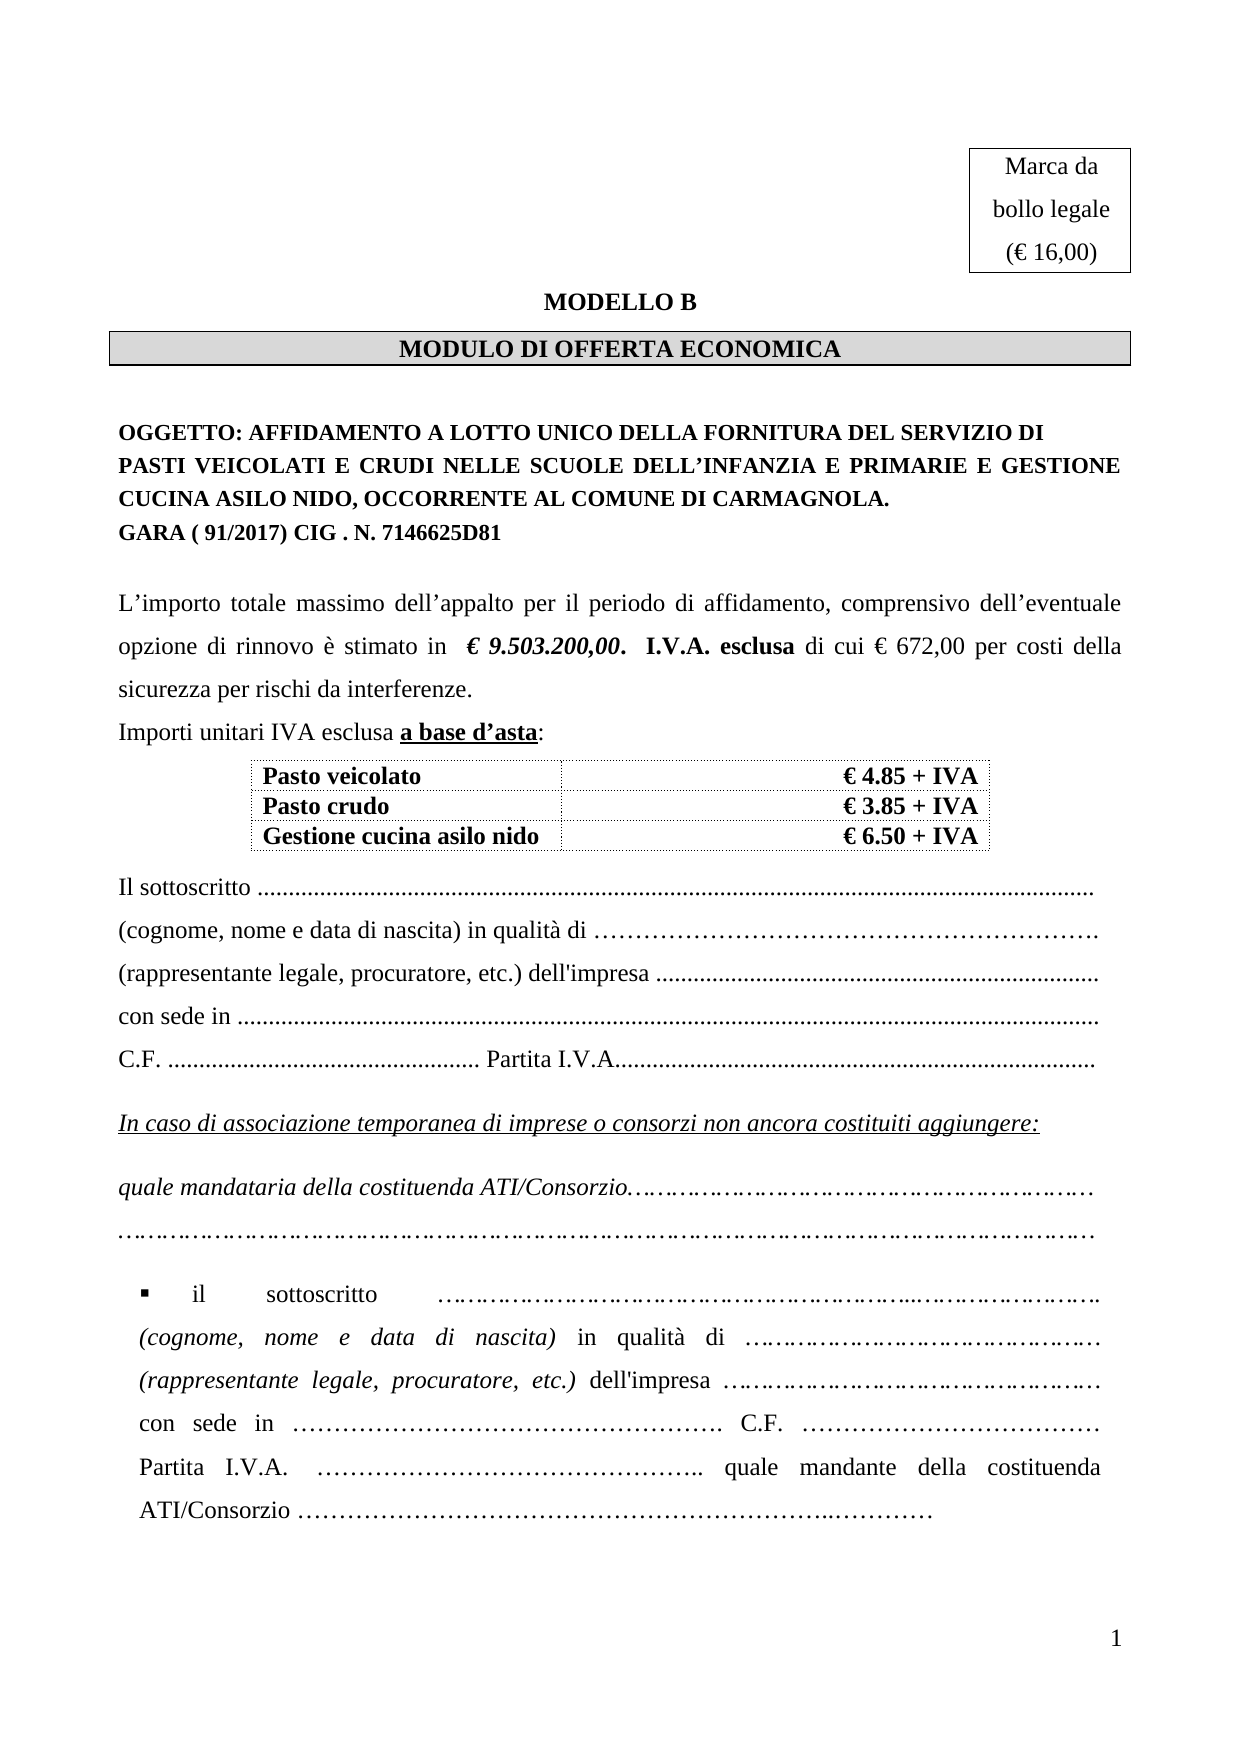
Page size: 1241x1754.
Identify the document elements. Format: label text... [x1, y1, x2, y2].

list il sottoscritto ………………………………………………………..……………………. (cognome, nome e data di nascita) in qualità di ………………………………………… (rappresentante legale, procuratore, etc.) dell'impresa …………………………………………… con sede in ……………………………………………. C.F. ……………………………… Partita I.V.A. ……………………………………….. quale mandante della costituenda ATI/Consorzio ………………………………………………………..………… [139, 1279, 1101, 1523]
text MODELLO B [118, 287, 1122, 316]
text OGGETTO: Affidamento a lotto unico della fornitura DEL SERVIZIO DI [118, 413, 1122, 447]
text gara ( 91/2017) CIG . n. 7146625D81 [118, 513, 1122, 547]
text quale mandataria della costituenda ATI/Consorzio……………………………………………………… …………………………………………………………………………………………………………………… [118, 1172, 1101, 1244]
text Importi unitari IVA esclusa a base d’asta: [118, 717, 1122, 746]
text (€ 16,00) [970, 234, 1130, 272]
table_cell Gestione cucina asilo nido [251, 820, 561, 850]
text L’importo totale massimo dell’appalto per il periodo di affidamento, comprensivo dell’eventuale opzione di rinnovo è stimato in € 9.503.200,00. I.V.A. esclusa di cui € 672,00 per costi della sicurezza per rischi da interferenze. [118, 588, 1122, 703]
text MODULO DI OFFERTA ECONOMICA [110, 332, 1130, 364]
table_header Pasto veicolato [251, 760, 561, 790]
text In caso di associazione temporanea di imprese o consorzi non ancora costituiti aggiungere: [118, 1108, 1101, 1137]
table_cell € 3.85 + IVA [561, 790, 989, 820]
table_cell € 6.50 + IVA [561, 820, 989, 850]
table_header € 4.85 + IVA [561, 760, 989, 790]
text Marca da bollo legale [970, 149, 1130, 223]
text PASTI VEICOLATI E CRUDI NELLE SCUOLE DELL’INFANZIA E PRIMARIE E GESTIONE CUCINA ASILO NIDO, occorrente al comune di carmagnola. [118, 447, 1122, 513]
table_cell Pasto crudo [251, 790, 561, 820]
text Il sottoscritto ...................................................................................................................................... (cognome, nome e data di nascita) in qualità di ……………………………………………………. (rappresentante legale, procuratore, etc.) dell'impresa ....................................................................... con sede in .......................................................................................................................................... C.F. .................................................. Partita I.V.A............................................................................. [118, 872, 1101, 1073]
